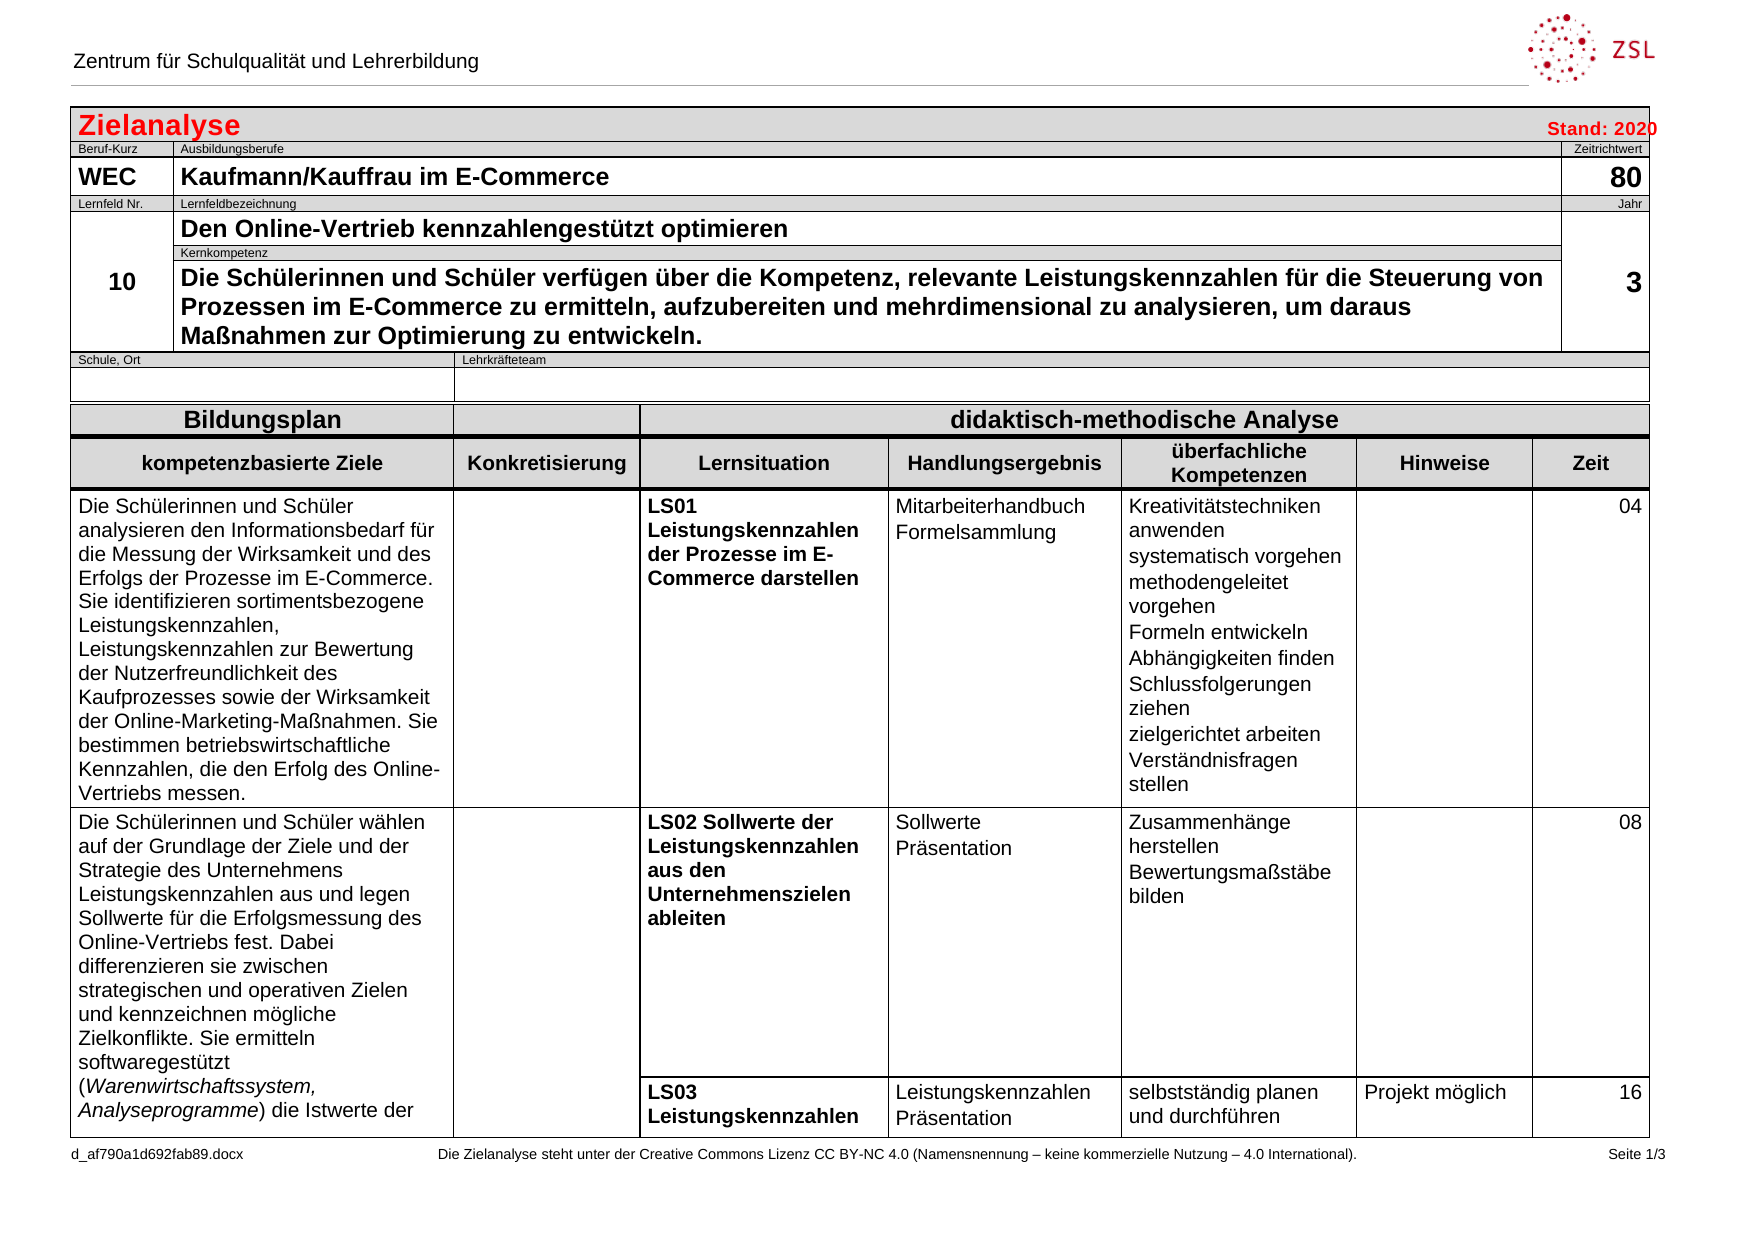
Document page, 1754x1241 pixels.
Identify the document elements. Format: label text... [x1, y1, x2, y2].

table_cell Die Schülerinnen und Schüler wählen auf der Grundlage der Ziele und der Strategie des Unternehmens Leistungskennzahlen aus und legen Sollwerte für die Erfolgsmessung des Online-Vertriebs fest. Dabei differenzieren sie zwischen strategischen und operativen Zielen und kennzeichnen mögliche Zielkonflikte. Sie ermitteln softwaregestützt (Warenwirtschaftssystem, Analyseprogramme) die Istwerte der Leistungskennzahlen. Zur detaillierten Analyse des Nutzerverhaltens wählen sie Instrumente kriteriengeleitet aus und setzen sie ein. Bei der Datenerhebung halten sie datenschutzrechtliche Vorgaben ein. Sie nutzen grafisch aufbereitete Daten für Vergleichs-, Entscheidungs- und Berichtszwecke und erstellen hierzu auch Statistiken. [71, 808, 453, 1137]
table_cell [455, 368, 1649, 401]
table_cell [1122, 1078, 1356, 1137]
table_cell Handlungsergebnis [889, 439, 1121, 487]
table_cell Jahr [1562, 196, 1649, 211]
table_cell Lernfeld Nr. [71, 196, 173, 211]
table_cell Mitarbeiterhandbuch Formelsammlung [889, 491, 1121, 807]
table_cell Kreativitätstechniken anwenden systematisch vorgehen methodengeleitet vorgehen Formeln entwickeln Abhängigkeiten finden Schlussfolgerungen ziehen zielgerichtet arbeiten Verständnisfragen stellen [1122, 491, 1356, 807]
table_cell 80 [1562, 158, 1649, 195]
table_cell Die Schülerinnen und Schüler analysieren den Informationsbedarf für die Messung der Wirksamkeit und des Erfolgs der Prozesse im E-Commerce. Sie identifizieren sortimentsbezogene Leistungskennzahlen, Leistungskennzahlen zur Bewertung der Nutzerfreundlichkeit des Kaufprozesses sowie der Wirksamkeit der Online-Marketing-Maßnahmen. Sie bestimmen betriebswirtschaftliche Kennzahlen, die den Erfolg des Online-Vertriebs messen. [71, 491, 453, 807]
picture [1526, 13, 1657, 85]
table_cell Leistungskennzahlen Präsentation [889, 1078, 1121, 1137]
table_cell Kaufmann/Kauffrau im E-Commerce [174, 158, 1561, 195]
table_cell 08 [1533, 808, 1649, 1076]
table_cell 16 [1533, 1078, 1649, 1137]
table_cell Lernfeldbezeichnung [174, 196, 1561, 211]
table_cell [1357, 491, 1532, 807]
table_cell Ausbildungsberufe [174, 142, 1561, 156]
table_cell LS01 Leistungskennzahlen der Prozesse im E-Commerce darstellen [641, 491, 888, 807]
table_header Zielanalyse Stand: 2020 [71, 108, 1649, 141]
table_cell Die Schülerinnen und Schüler verfügen über die Kompetenz, relevante Leistungskennzahlen für die Steuerung von Prozessen im E-Commerce zu ermitteln, aufzubereiten und mehrdimensional zu analysieren, um daraus Maßnahmen zur Optimierung zu entwickeln. [174, 261, 1561, 351]
table_cell WEC [71, 158, 173, 195]
table_header didaktisch-methodische Analyse [641, 405, 1649, 434]
table_cell [454, 491, 639, 807]
table_cell Zeit [1533, 439, 1649, 487]
table_cell Schule, Ort [71, 353, 454, 367]
table_cell Beruf-Kurz [71, 142, 173, 156]
table_cell Zusammenhänge herstellen Bewertungsmaßstäbe bilden [1122, 808, 1356, 1076]
table_header Bildungsplan [71, 405, 453, 434]
table_cell Zeitrichtwert [1562, 142, 1649, 156]
table_cell kompetenzbasierte Ziele [71, 439, 453, 487]
table_cell [71, 368, 454, 401]
table_cell Konkretisierung [454, 439, 639, 487]
table_header [454, 405, 639, 434]
table_cell überfachliche Kompetenzen [1122, 439, 1356, 487]
table_cell LS02 Sollwerte der Leistungskennzahlen aus den Unternehmenszielen ableiten [641, 808, 888, 1076]
table_cell Kernkompetenz [174, 246, 1561, 260]
table_cell [1357, 808, 1532, 1076]
table_cell 04 [1533, 491, 1649, 807]
table_cell 3 [1562, 212, 1649, 351]
table_cell Hinweise [1357, 439, 1532, 487]
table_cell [641, 1078, 888, 1137]
table_cell Lernsituation [641, 439, 888, 487]
table_cell Sollwerte Präsentation [889, 808, 1121, 1076]
table_cell 10 [71, 212, 173, 351]
table_cell [454, 808, 639, 1137]
table_cell Lehrkräfteteam [455, 353, 1649, 367]
table_cell Den Online-Vertrieb kennzahlengestützt optimieren [174, 212, 1561, 244]
table_cell Projekt möglich [1357, 1078, 1532, 1137]
